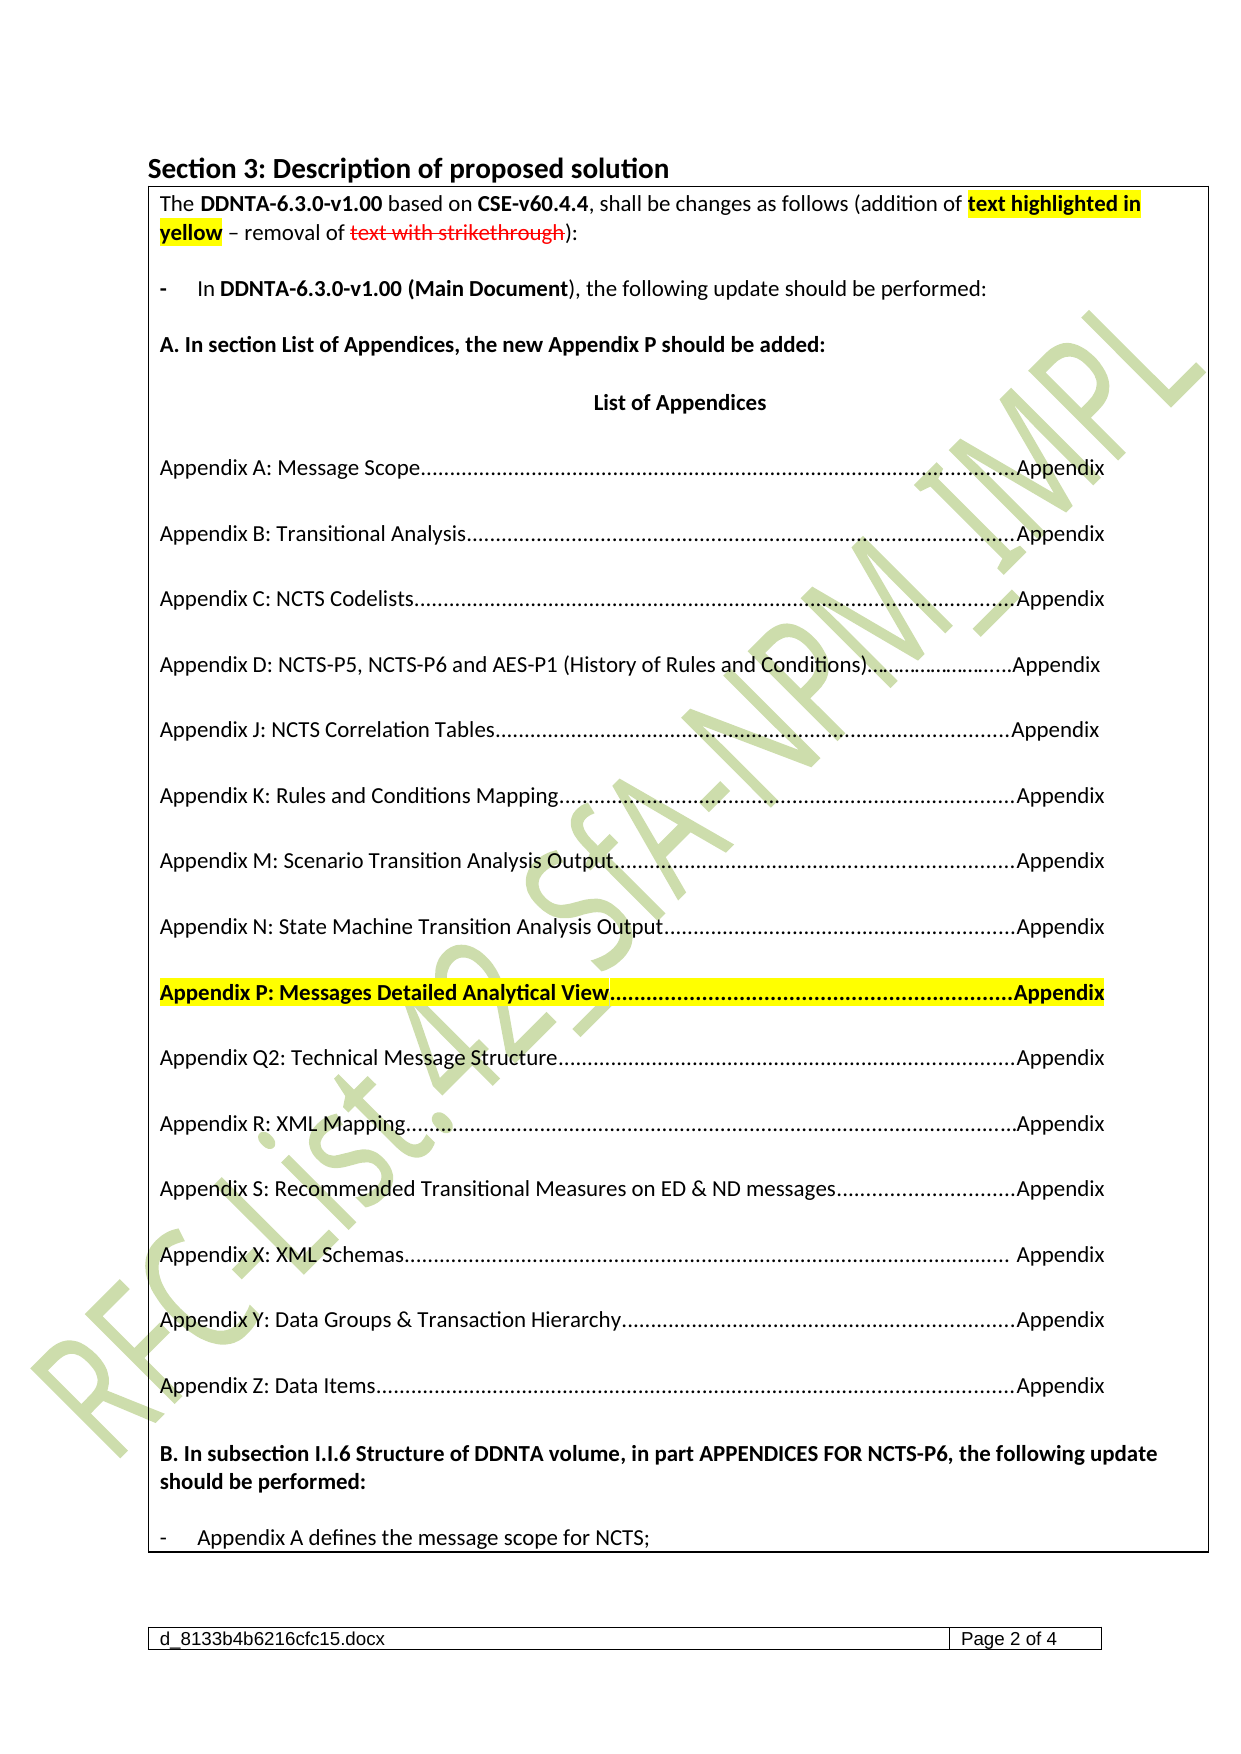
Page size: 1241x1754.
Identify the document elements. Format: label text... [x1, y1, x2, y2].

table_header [149, 187, 1208, 1551]
text Section 3: Description of proposed solution [148, 150, 1102, 186]
